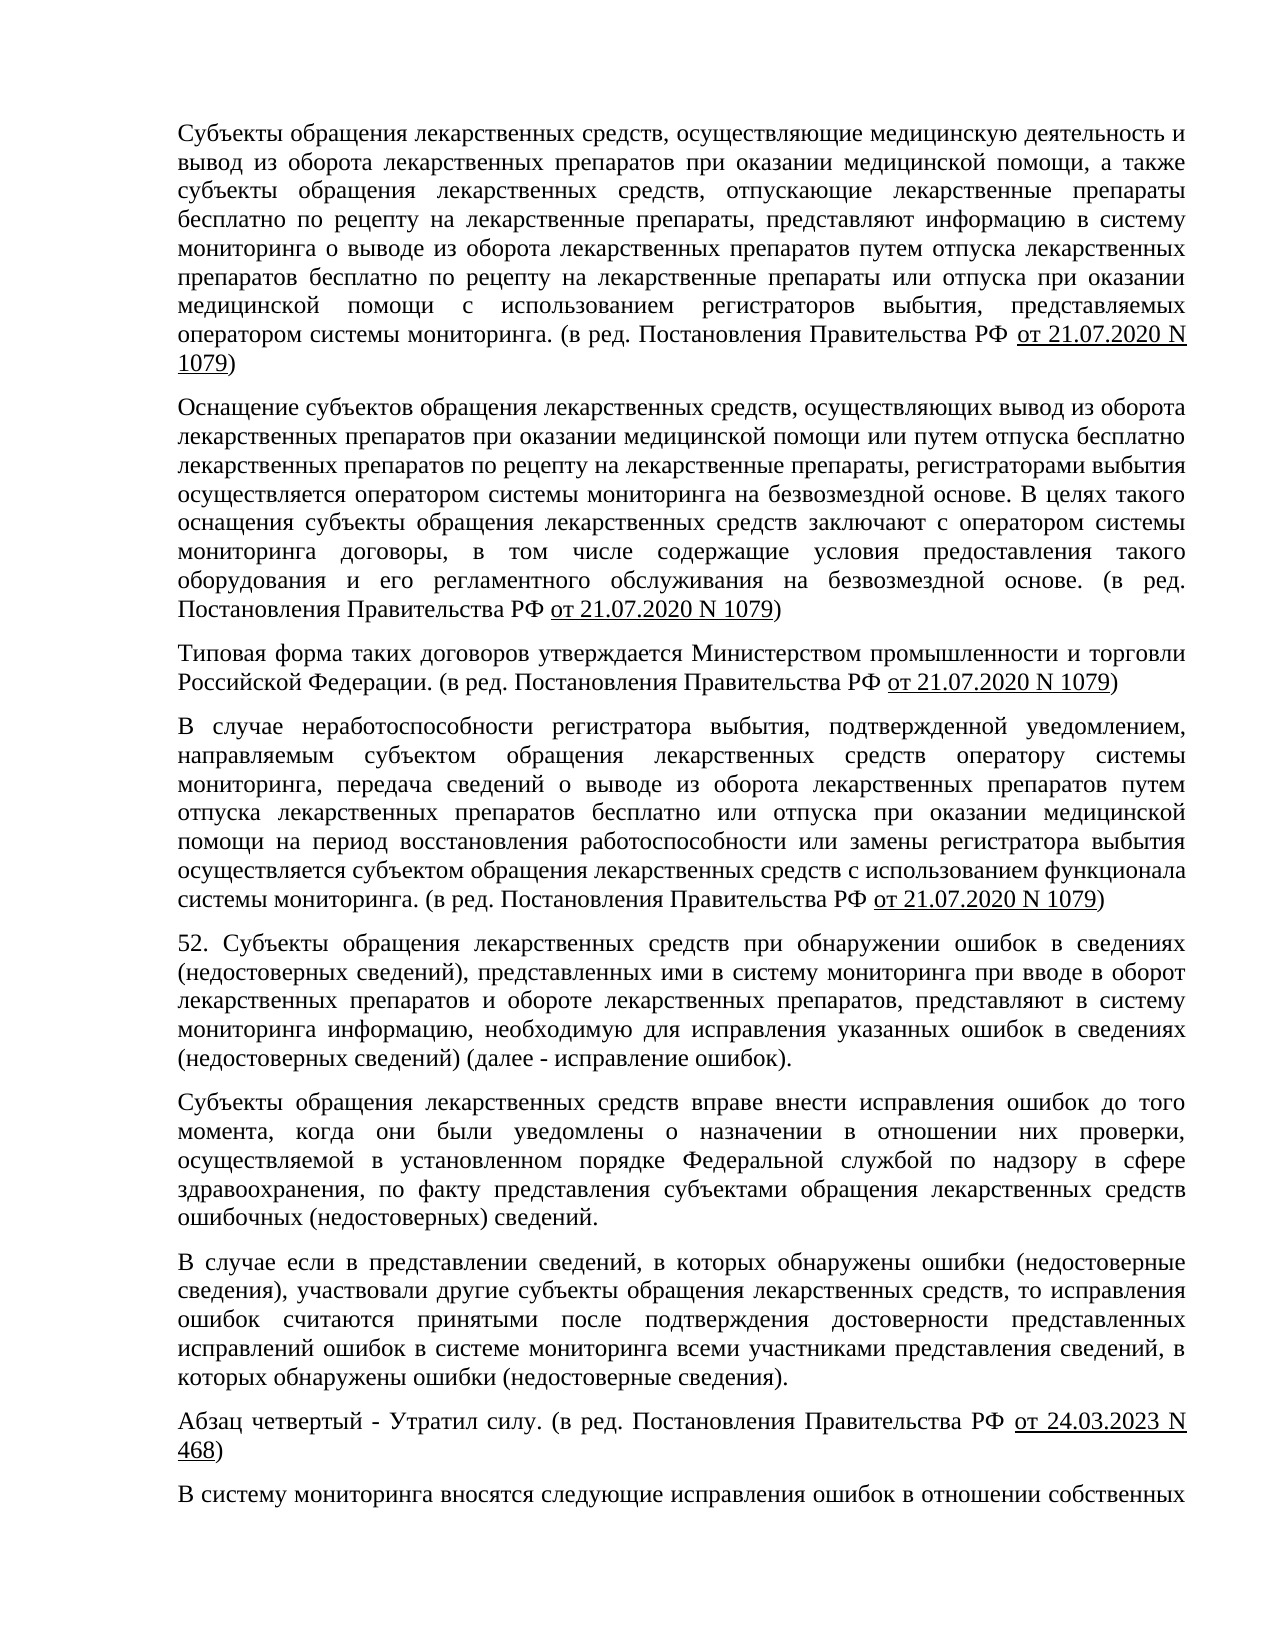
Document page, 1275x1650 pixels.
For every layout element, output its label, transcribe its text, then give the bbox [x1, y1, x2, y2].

text Типовая форма таких договоров утверждается Министерством промышленности и торговли Российской Федерации. (в ред. Постановления Правительства РФ от 21.07.2020 N 1079) [177, 638, 1186, 696]
text В случае если в представлении сведений, в которых обнаружены ошибки (недостоверные сведения), участвовали другие субъекты обращения лекарственных средств, то исправления ошибок считаются принятыми после подтверждения достоверности представленных исправлений ошибок в системе мониторинга всеми участниками представления сведений, в которых обнаружены ошибки (недостоверные сведения). [177, 1247, 1186, 1391]
text Абзац четвертый - Утратил силу. (в ред. Постановления Правительства РФ от 24.03.2023 N 468) [177, 1406, 1186, 1464]
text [177, 1479, 1186, 1508]
text Субъекты обращения лекарственных средств, осуществляющие медицинскую деятельность и вывод из оборота лекарственных препаратов при оказании медицинской помощи, а также субъекты обращения лекарственных средств, отпускающие лекарственные препараты бесплатно по рецепту на лекарственные препараты, представляют информацию в систему мониторинга о выводе из оборота лекарственных препаратов путем отпуска лекарственных препаратов бесплатно по рецепту на лекарственные препараты или отпуска при оказании медицинской помощи с использованием регистраторов выбытия, представляемых оператором системы мониторинга. (в ред. Постановления Правительства РФ от 21.07.2020 N 1079) [177, 118, 1186, 377]
text Оснащение субъектов обращения лекарственных средств, осуществляющих вывод из оборота лекарственных препаратов при оказании медицинской помощи или путем отпуска бесплатно лекарственных препаратов по рецепту на лекарственные препараты, регистраторами выбытия осуществляется оператором системы мониторинга на безвозмездной основе. В целях такого оснащения субъекты обращения лекарственных средств заключают с оператором системы мониторинга договоры, в том числе содержащие условия предоставления такого оборудования и его регламентного обслуживания на безвозмездной основе. (в ред. Постановления Правительства РФ от 21.07.2020 N 1079) [177, 392, 1186, 622]
text В случае неработоспособности регистратора выбытия, подтвержденной уведомлением, направляемым субъектом обращения лекарственных средств оператору системы мониторинга, передача сведений о выводе из оборота лекарственных препаратов путем отпуска лекарственных препаратов бесплатно или отпуска при оказании медицинской помощи на период восстановления работоспособности или замены регистратора выбытия осуществляется субъектом обращения лекарственных средств с использованием функционала системы мониторинга. (в ред. Постановления Правительства РФ от 21.07.2020 N 1079) [177, 711, 1186, 912]
text Субъекты обращения лекарственных средств вправе внести исправления ошибок до того момента, когда они были уведомлены о назначении в отношении них проверки, осуществляемой в установленном порядке Федеральной службой по надзору в сфере здравоохранения, по факту представления субъектами обращения лекарственных средств ошибочных (недостоверных) сведений. [177, 1087, 1186, 1231]
text 52. Субъекты обращения лекарственных средств при обнаружении ошибок в сведениях (недостоверных сведений), представленных ими в систему мониторинга при вводе в оборот лекарственных препаратов и обороте лекарственных препаратов, представляют в систему мониторинга информацию, необходимую для исправления указанных ошибок в сведениях (недостоверных сведений) (далее - исправление ошибок). [177, 928, 1186, 1072]
